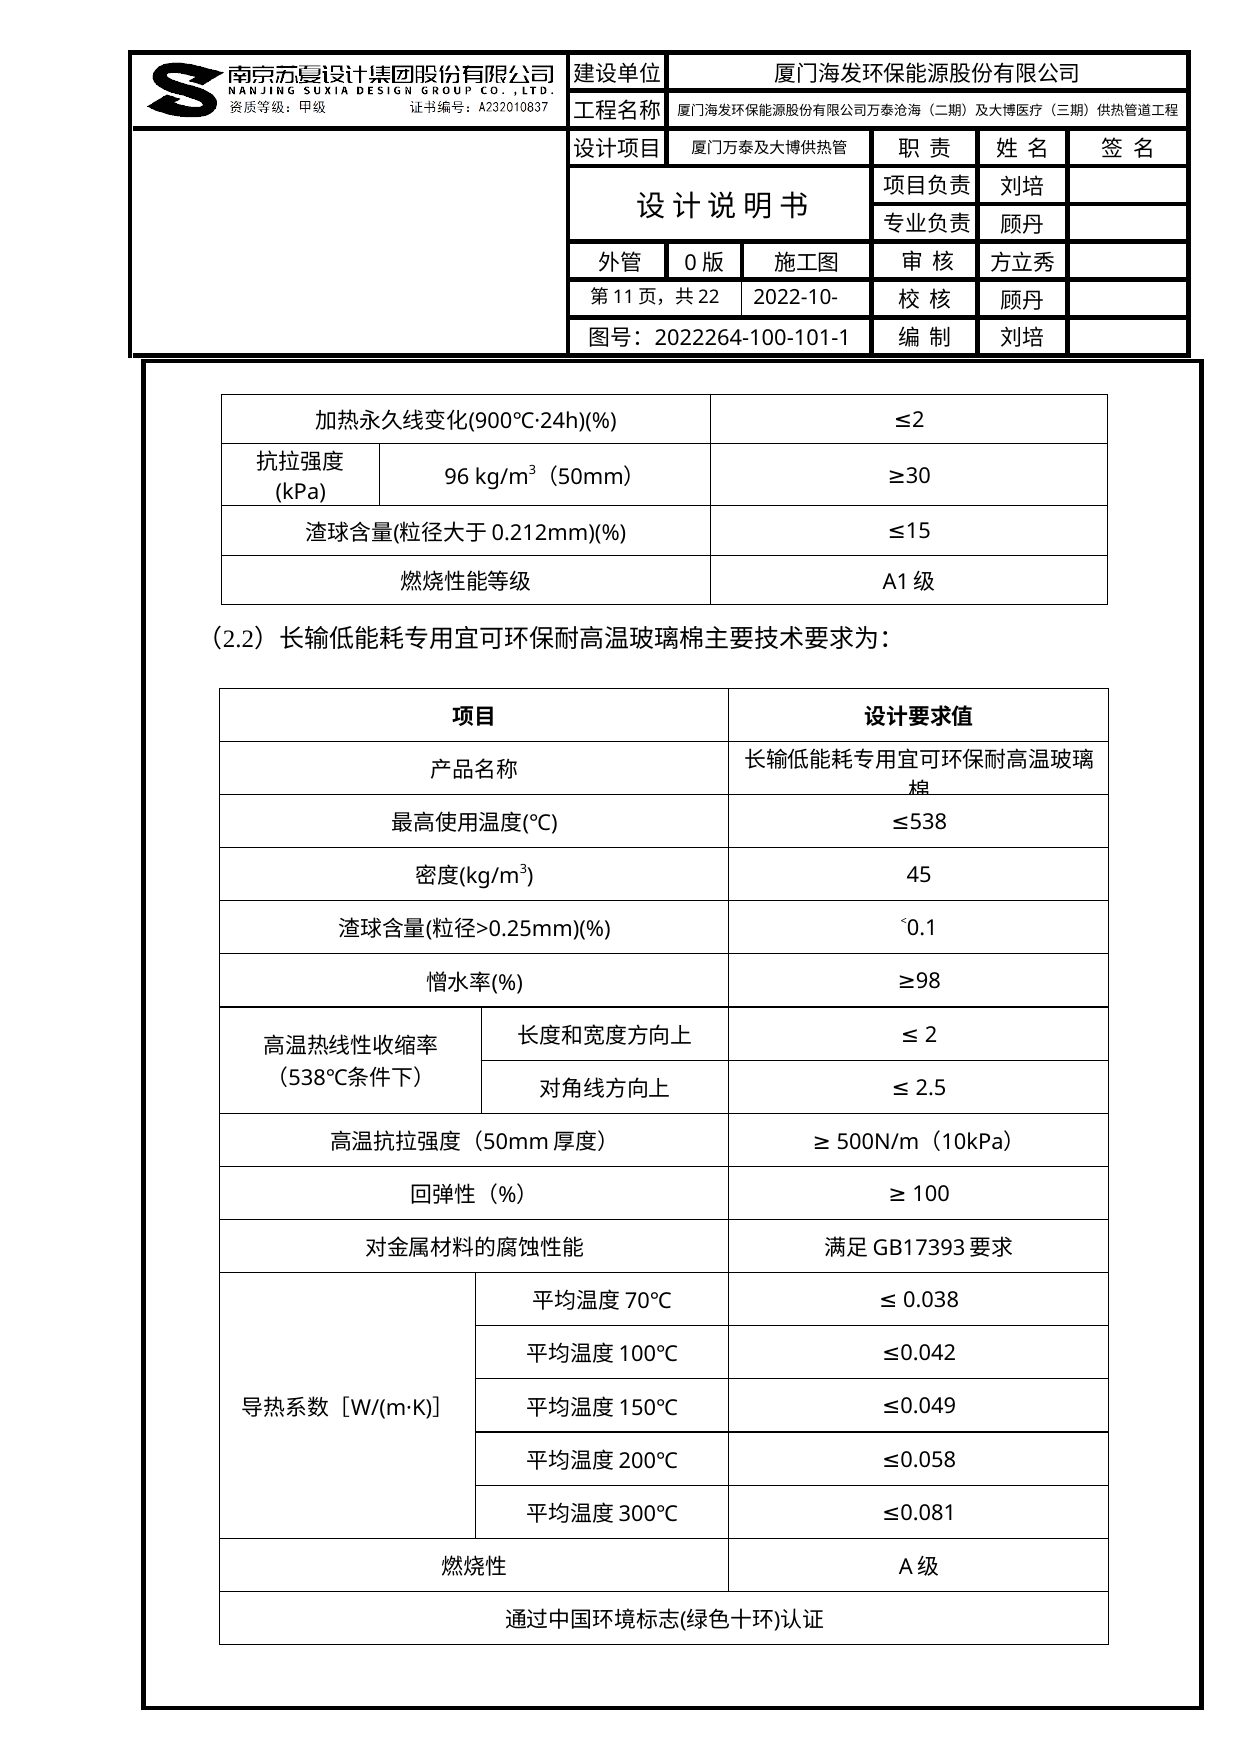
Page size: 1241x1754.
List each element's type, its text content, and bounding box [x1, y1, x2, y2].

table_cell 渣球含量(粒径大于0.212mm)(%) [222, 506, 710, 554]
table_cell ≥98 [729, 954, 1108, 1006]
table_cell 45 [729, 848, 1108, 900]
table_cell 渣球含量(粒径>0.25mm)(%) [220, 901, 728, 953]
table_cell ≥ 500N/m（10kPa） [729, 1114, 1108, 1166]
table_cell 抗拉强度(kPa) [222, 444, 379, 505]
table_cell 平均温度300℃ [476, 1486, 728, 1538]
table_header 项目 [220, 689, 728, 741]
table_cell 最高使用温度(℃) [220, 795, 728, 847]
table_cell 平均温度70℃ [476, 1273, 728, 1325]
picture [141, 55, 568, 126]
table_cell 加热永久线变化(900℃·24h)(%) [222, 395, 710, 443]
table_cell ≤ 2.5 [729, 1061, 1108, 1113]
table_cell ≤0.081 [729, 1486, 1108, 1538]
table_cell 通过中国环境标志(绿色十环)认证 [220, 1592, 1108, 1644]
table_cell 密度(kg/m3) [220, 848, 728, 900]
table_cell 高温热线性收缩率（538℃条件下） [220, 1008, 481, 1113]
table_cell ≥30 [711, 444, 1107, 505]
table_cell 回弹性（%） [220, 1167, 728, 1219]
table_cell 燃烧性 [220, 1539, 728, 1591]
table_cell ≥ 100 [729, 1167, 1108, 1219]
table_cell ≤ 2 [729, 1008, 1108, 1059]
table_cell ≤15 [711, 506, 1107, 554]
table_cell A级 [729, 1539, 1108, 1591]
table_cell 满足GB17393要求 [729, 1220, 1108, 1272]
table_cell 平均温度200℃ [476, 1433, 728, 1484]
table_cell ≤0.049 [729, 1379, 1108, 1431]
table_cell ≤0.042 [729, 1326, 1108, 1378]
table_header 设计要求值 [729, 689, 1108, 741]
table_cell 对金属材料的腐蚀性能 [220, 1220, 728, 1272]
table_cell 高温抗拉强度（50mm厚度） [220, 1114, 728, 1166]
table_cell A1级 [711, 556, 1107, 603]
table_cell 产品名称 [220, 742, 728, 794]
table_cell 96 kg/m3（50mm） [380, 444, 710, 505]
table_cell ≤538 [729, 795, 1108, 847]
table_cell ≤ 0.038 [729, 1273, 1108, 1325]
table_cell ˂0.1 [729, 901, 1108, 953]
table_cell 燃烧性能等级 [222, 556, 710, 603]
table_cell 平均温度100℃ [476, 1326, 728, 1378]
table_cell 长度和宽度方向上 [482, 1008, 728, 1059]
table_cell 导热系数［W/(m·K)］ [220, 1273, 475, 1538]
table_cell 对角线方向上 [482, 1061, 728, 1113]
table_cell 憎水率(%) [220, 954, 728, 1006]
table_cell 平均温度150℃ [476, 1379, 728, 1431]
table_cell ≤0.058 [729, 1433, 1108, 1484]
text （2.2）长输低能耗专用宜可环保耐高温玻璃棉主要技术要求为： [148, 604, 1181, 669]
table_cell 长输低能耗专用宜可环保耐高温玻璃棉 [729, 742, 1108, 794]
table_cell ≤2 [711, 395, 1107, 443]
